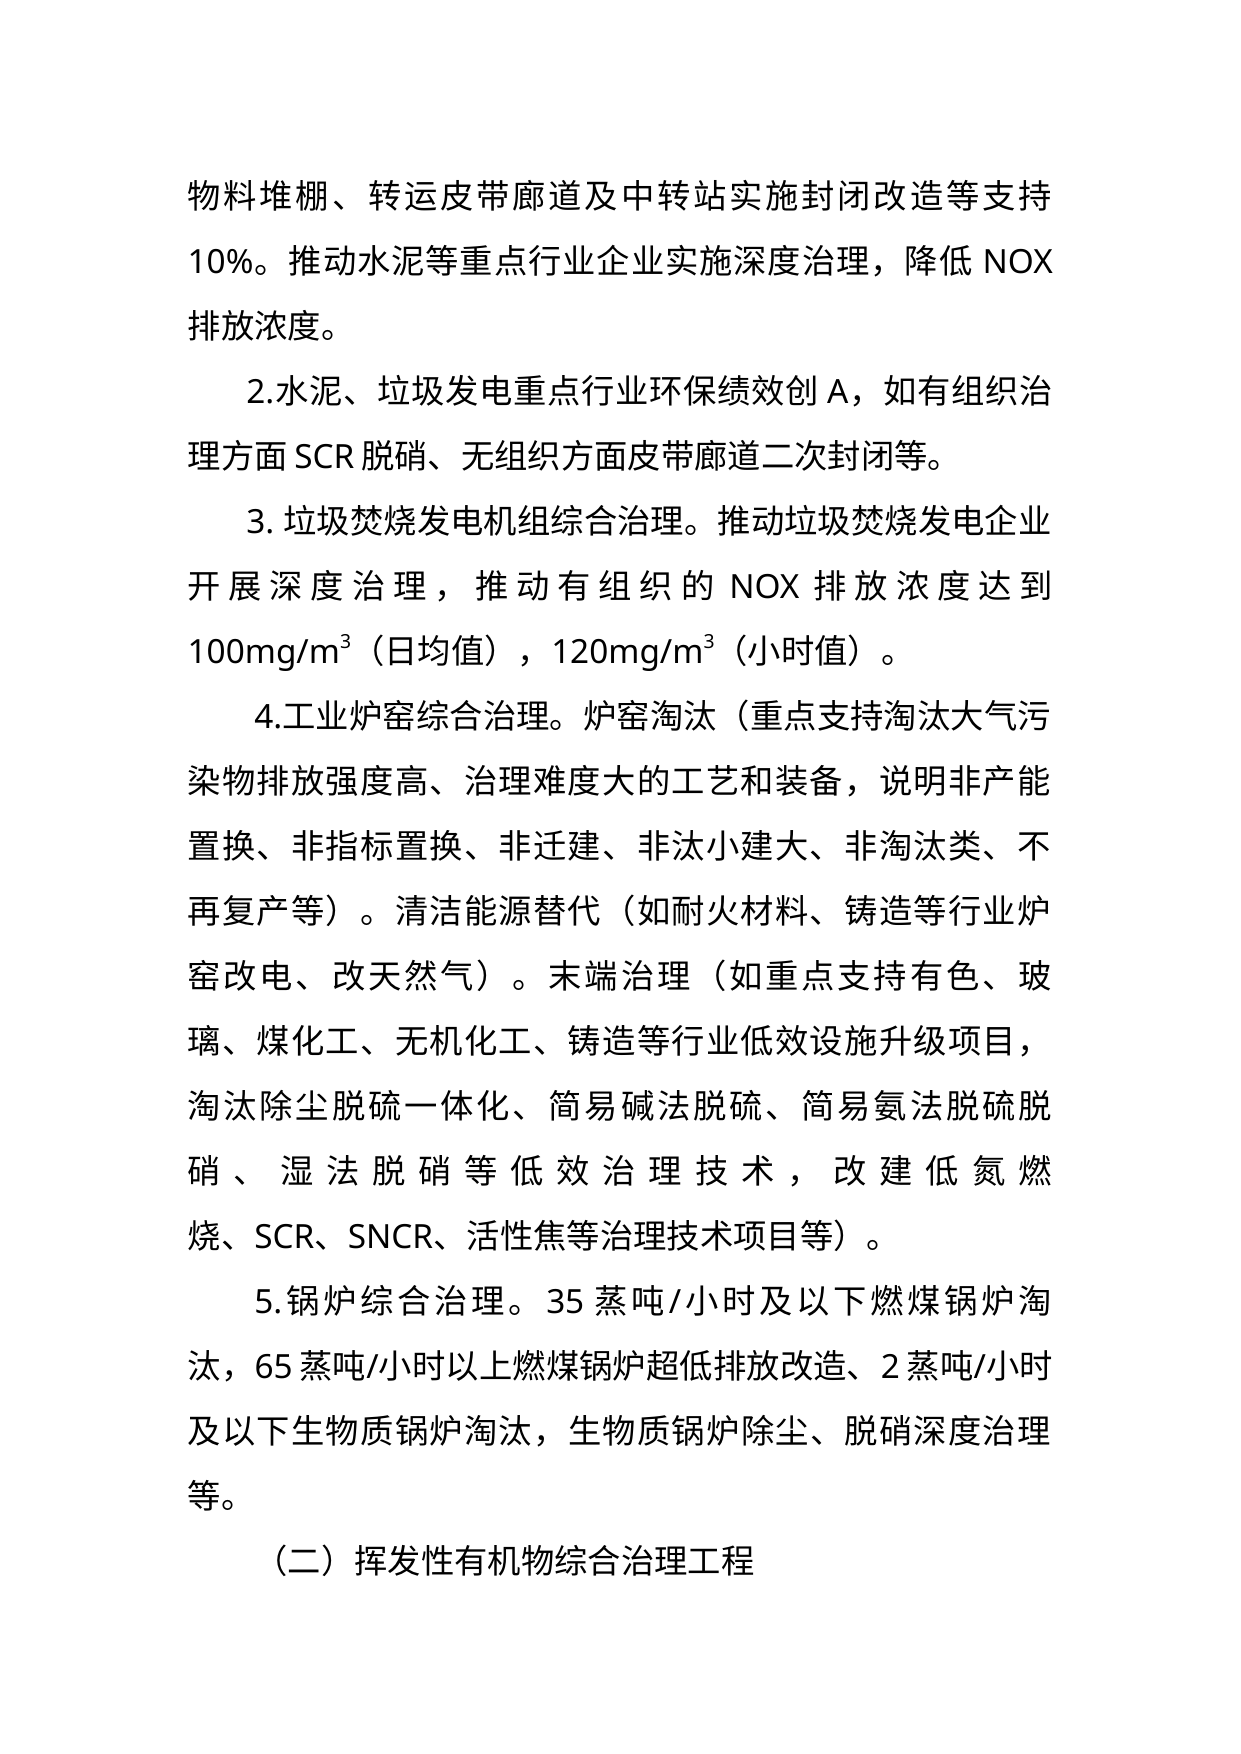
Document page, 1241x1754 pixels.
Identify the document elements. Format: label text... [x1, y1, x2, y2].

list 4.工业炉窑综合治理。炉窑淘汰（重点支持淘汰大气污染物排放强度高、治理难度大的工艺和装备，说明非产能置换、非指标置换、非迁建、非汰小建大、非淘汰类、不再复产等）。清洁能源替代（如耐火材料、铸造等行业炉窑改电、改天然气）。末端治理（如重点支持有色、玻璃、煤化工、无机化工、铸造等行业低效设施升级项目，淘汰除尘脱硫一体化、简易碱法脱硫、简易氨法脱硫脱硝、湿法脱硝等低效治理技术，改建低氮燃烧、SCR、SNCR、活性焦等治理技术项目等）。 [187, 682, 1053, 1267]
text （二）挥发性有机物综合治理工程 [187, 1527, 1053, 1592]
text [187, 162, 1053, 357]
text 2.水泥、垃圾发电重点行业环保绩效创A，如有组织治理方面SCR脱硝、无组织方面皮带廊道二次封闭等。 [187, 357, 1053, 487]
list 5.锅炉综合治理。35蒸吨/小时及以下燃煤锅炉淘汰，65蒸吨/小时以上燃煤锅炉超低排放改造、2蒸吨/小时及以下生物质锅炉淘汰，生物质锅炉除尘、脱硝深度治理等。 [187, 1267, 1053, 1527]
text 3. 垃圾焚烧发电机组综合治理。推动垃圾焚烧发电企业开展深度治理，推动有组织的NOX排放浓度达到100mg/m3（日均值），120mg/m3（小时值）。 [187, 487, 1053, 682]
